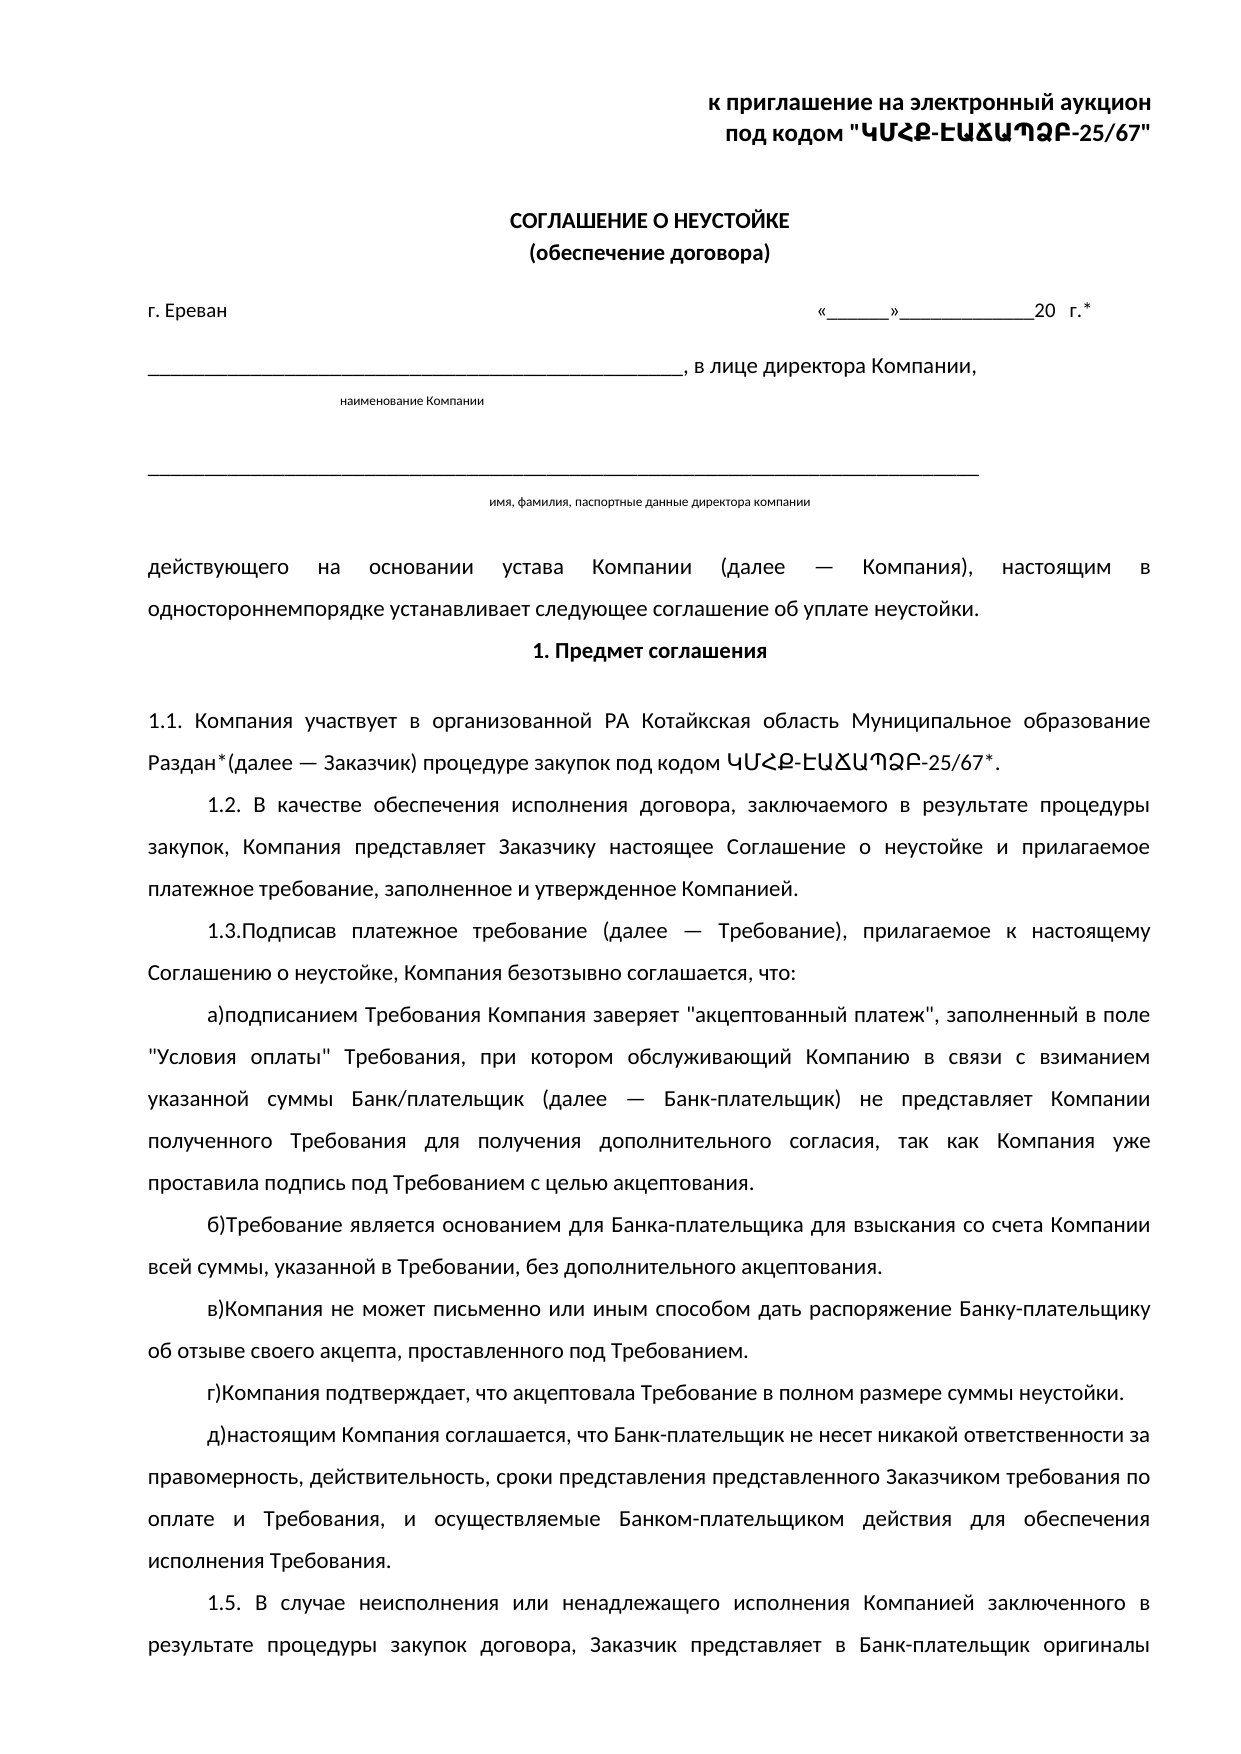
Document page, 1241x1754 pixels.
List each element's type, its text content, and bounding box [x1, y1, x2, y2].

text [148, 1588, 1152, 1658]
text а)подписанием Требования Компания заверяет "акцептованный платеж", заполненный в поле "Условия оплаты" Требования, при котором обслуживающий Компанию в связи с взиманием указанной суммы Банк/плательщик (далее — Банк-плательщик) не представляет Компании полученного Требования для получения дополнительного согласия, так как Компания уже проставила подпись под Требованием с целью акцептования. [148, 1000, 1152, 1196]
text г)Компания подтверждает, что акцептовала Требование в полном размере суммы неустойки. [148, 1378, 1152, 1406]
text СОГЛАШЕНИЕ О НЕУСТОЙКЕ [148, 206, 1152, 234]
text 1. Предмет соглашения [148, 636, 1152, 664]
text _________________________________________________________________________ [148, 452, 1152, 480]
text д)настоящим Компания соглашается, что Банк-плательщик не несет никакой ответственности за правомерность, действительность, сроки представления представленного Заказчиком требования по оплате и Требования, и осуществляемые Банком-плательщиком действия для обеспечения исполнения Требования. [148, 1420, 1152, 1574]
text действующего на основании устава Компании (далее — Компания), настоящим в одностороннемпорядке устанавливает следующее соглашение об уплате неустойки. [148, 552, 1152, 622]
text имя, фамилия, паспортные данные директора компании [148, 494, 1152, 522]
text 1.2. В качестве обеспечения исполнения договора, заключаемого в результате процедуры закупок, Компания представляет Заказчику настоящее Соглашение о неустойке и прилагаемое платежное требование, заполненное и утвержденное Компанией. [148, 790, 1152, 902]
text б)Требование является основанием для Банка-плательщика для взыскания со счета Компании всей суммы, указанной в Требовании, без дополнительного акцептования. [148, 1210, 1152, 1280]
table_header «______»_____________20 г.* [635, 297, 1104, 351]
text в)Компания не может письменно или иным способом дать распоряжение Банку-плательщику об отзыве своего акцепта, проставленного под Требованием. [148, 1294, 1152, 1364]
text под кодом "ԿՄՀՔ-ԷԱՃԱՊՁԲ-25/67" [148, 117, 1152, 147]
text наименование Компании [340, 393, 1152, 421]
text 1.1. Компания участвует в организованной РА Котайкская область Муниципальное образование Раздан*(далее — Заказчик) процедуре закупок под кодом ԿՄՀՔ-ԷԱՃԱՊՁԲ-25/67*. [148, 706, 1152, 776]
text _______________________________________________, в лице директора Компании, [148, 351, 1152, 379]
table_header г. Ереван [136, 297, 635, 351]
text к приглашение на электронный аукцион [177, 86, 1152, 117]
text (обеспечение договора) [148, 238, 1152, 266]
text 1.3.Подписав платежное требование (далее — Требование), прилагаемое к настоящему Соглашению о неустойке, Компания безотзывно соглашается, что: [148, 916, 1152, 986]
